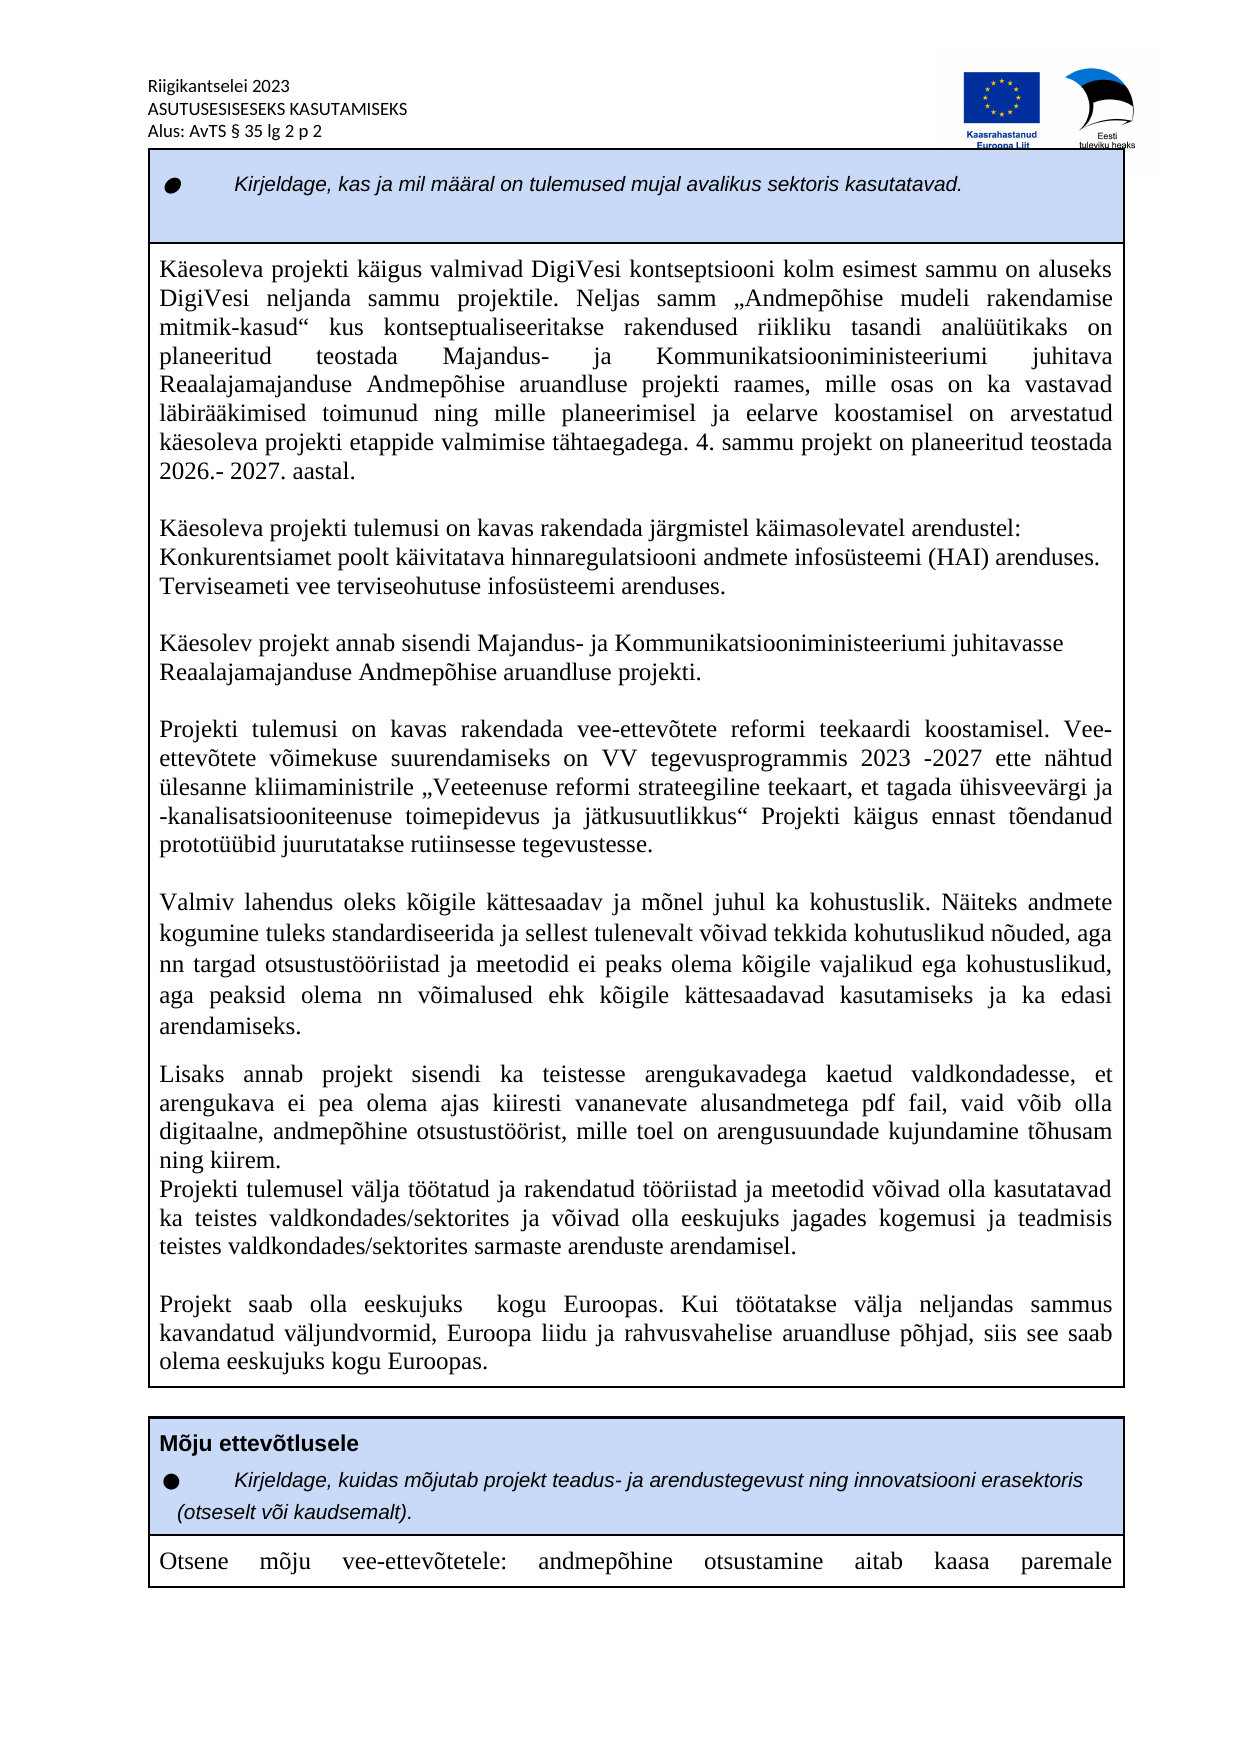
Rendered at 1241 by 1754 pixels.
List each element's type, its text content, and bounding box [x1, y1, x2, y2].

table_cell Käesoleva projekti käigus valmivad DigiVesi kontseptsiooni kolm esimest sammu on aluseks DigiVesi neljanda sammu projektile. Neljas samm „Andmepõhise mudeli rakendamise mitmik-kasud“ kus kontseptualiseeritakse rakendused riikliku tasandi analüütikaks on planeeritud teostada Majandus- ja Kommunikatsiooniministeeriumi juhitava Reaalajamajanduse Andmepõhise aruandluse projekti raames, mille osas on ka vastavad läbirääkimised toimunud ning mille planeerimisel ja eelarve koostamisel on arvestatud käesoleva projekti etappide valmimise tähtaegadega. 4. sammu projekt on planeeritud teostada 2026.- 2027. aastal. Käesoleva projekti tulemusi on kavas rakendada järgmistel käimasolevatel arendustel: Konkurentsiamet poolt käivitatava hinnaregulatsiooni andmete infosüsteemi (HAI) arenduses. Terviseameti vee terviseohutuse infosüsteemi arenduses. Käesolev projekt annab sisendi Majandus- ja Kommunikatsiooniministeeriumi juhitavasse Reaalajamajanduse Andmepõhise aruandluse projekti. Projekti tulemusi on kavas rakendada vee-ettevõtete reformi teekaardi koostamisel. Vee-ettevõtete võimekuse suurendamiseks on VV tegevusprogrammis 2023 -2027 ette nähtud ülesanne kliimaministrile „Veeteenuse reformi strateegiline teekaart, et tagada ühisveevärgi ja -kanalisatsiooniteenuse toimepidevus ja jätkusuutlikkus“ Projekti käigus ennast tõendanud prototüübid juurutatakse rutiinsesse tegevustesse. Valmiv lahendus oleks kõigile kättesaadav ja mõnel juhul ka kohustuslik. Näiteks andmete kogumine tuleks standardiseerida ja sellest tulenevalt võivad tekkida kohutuslikud nõuded, aga nn targad otsustustööriistad ja meetodid ei peaks olema kõigile vajalikud ega kohustuslikud, aga peaksid olema nn võimalused ehk kõigile kättesaadavad kasutamiseks ja ka edasi arendamiseks. Lisaks annab projekt sisendi ka teistesse arengukavadega kaetud valdkondadesse, et arengukava ei pea olema ajas kiiresti vananevate alusandmetega pdf fail, vaid võib olla digitaalne, andmepõhine otsustustöörist, mille toel on arengusuundade kujundamine tõhusam ning kiirem. Projekti tulemusel välja töötatud ja rakendatud tööriistad ja meetodid võivad olla kasutatavad ka teistes valdkondades/sektorites ja võivad olla eeskujuks jagades kogemusi ja teadmisis teistes valdkondades/sektorites sarmaste arenduste arendamisel. Projekt saab olla eeskujuks kogu Euroopas. Kui töötatakse välja neljandas sammus kavandatud väljundvormid, Euroopa liidu ja rahvusvahelise aruandluse põhjad, siis see saab olema eeskujuks kogu Euroopas. [150, 244, 1123, 1386]
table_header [150, 150, 1123, 242]
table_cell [150, 1536, 1123, 1586]
picture [939, 46, 1159, 175]
table_header Mõju ettevõtlusele Kirjeldage, kuidas mõjutab projekt teadus- ja arendustegevust ning innovatsiooni erasektoris (otseselt või kaudsemalt). [150, 1419, 1123, 1534]
